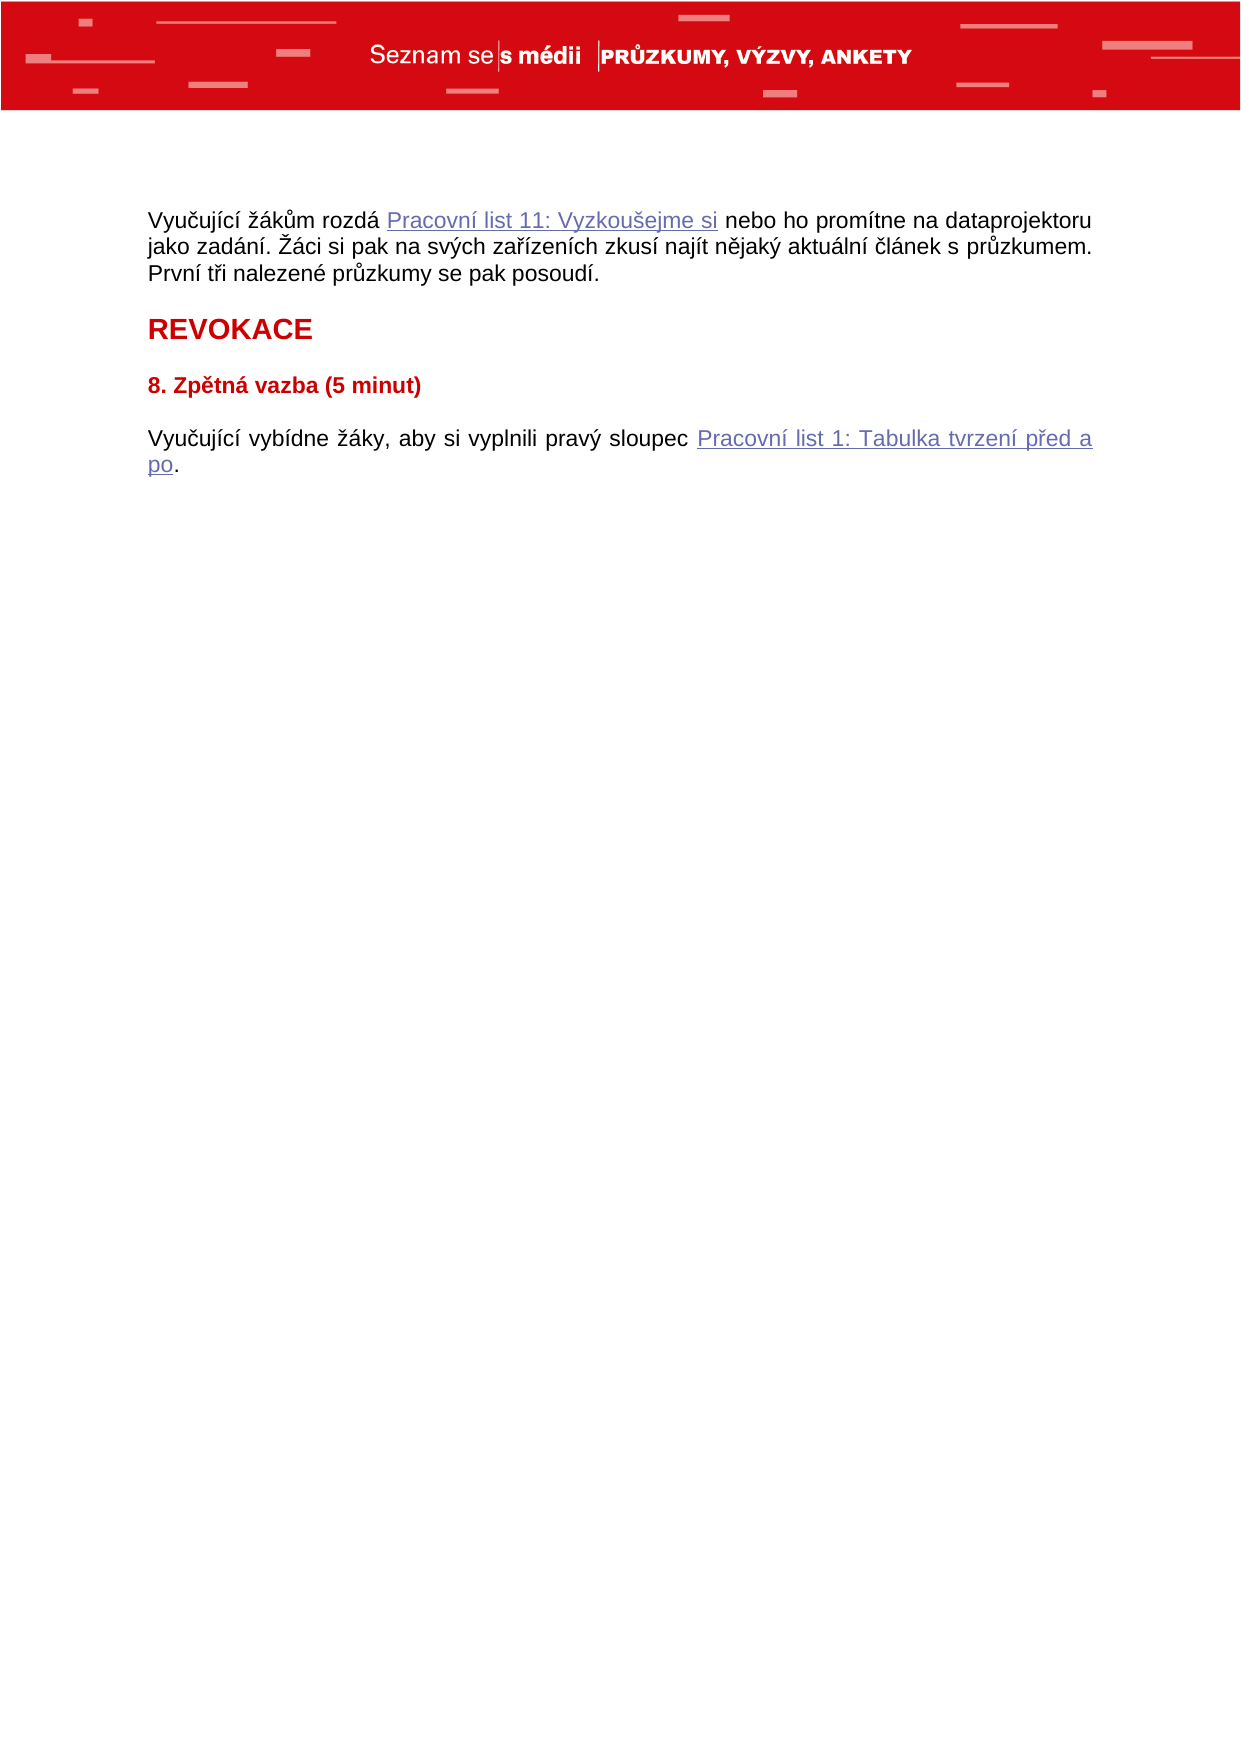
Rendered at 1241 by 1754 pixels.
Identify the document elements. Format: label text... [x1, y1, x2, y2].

text Vyučující vybídne žáky, aby si vyplnili pravý sloupec Pracovní list 1: Tabulka tvrzení před a po. [148, 425, 1092, 477]
picture [0, 1, 1241, 111]
text REVOKACE [148, 312, 1092, 346]
text 8. Zpětná vazba (5 minut) [148, 372, 1092, 398]
text Vyučující žákům rozdá Pracovní list 11: Vyzkoušejme si nebo ho promítne na dataprojektoru jako zadání. Žáci si pak na svých zařízeních zkusí najít nějaký aktuální článek s průzkumem. První tři nalezené průzkumy se pak posoudí. [148, 207, 1092, 286]
